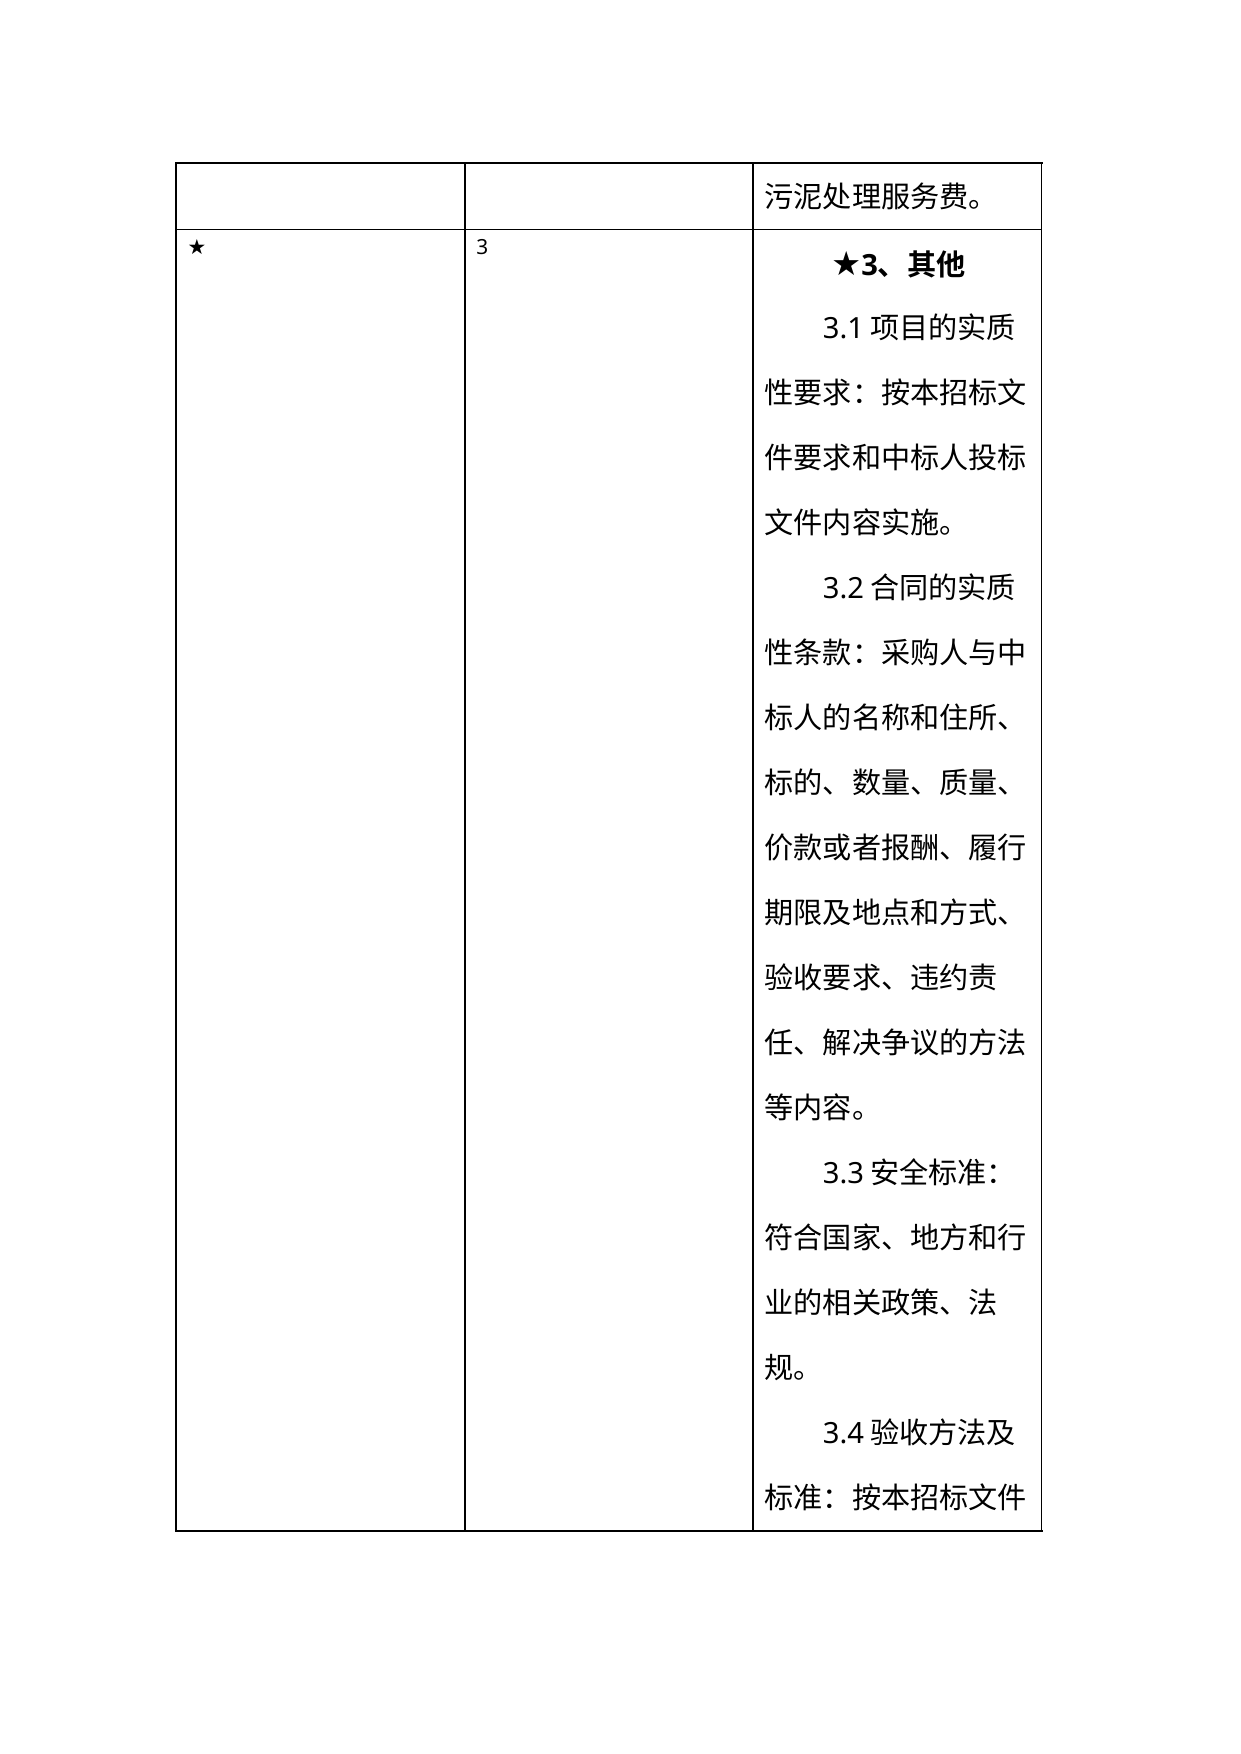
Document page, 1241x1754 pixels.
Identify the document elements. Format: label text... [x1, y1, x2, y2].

table_cell ★ [177, 230, 464, 1530]
table_cell 3 [466, 230, 752, 1530]
table_cell ★ [177, 164, 464, 228]
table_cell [754, 230, 1041, 1530]
table_cell 2 [466, 164, 752, 228]
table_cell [754, 164, 1041, 228]
